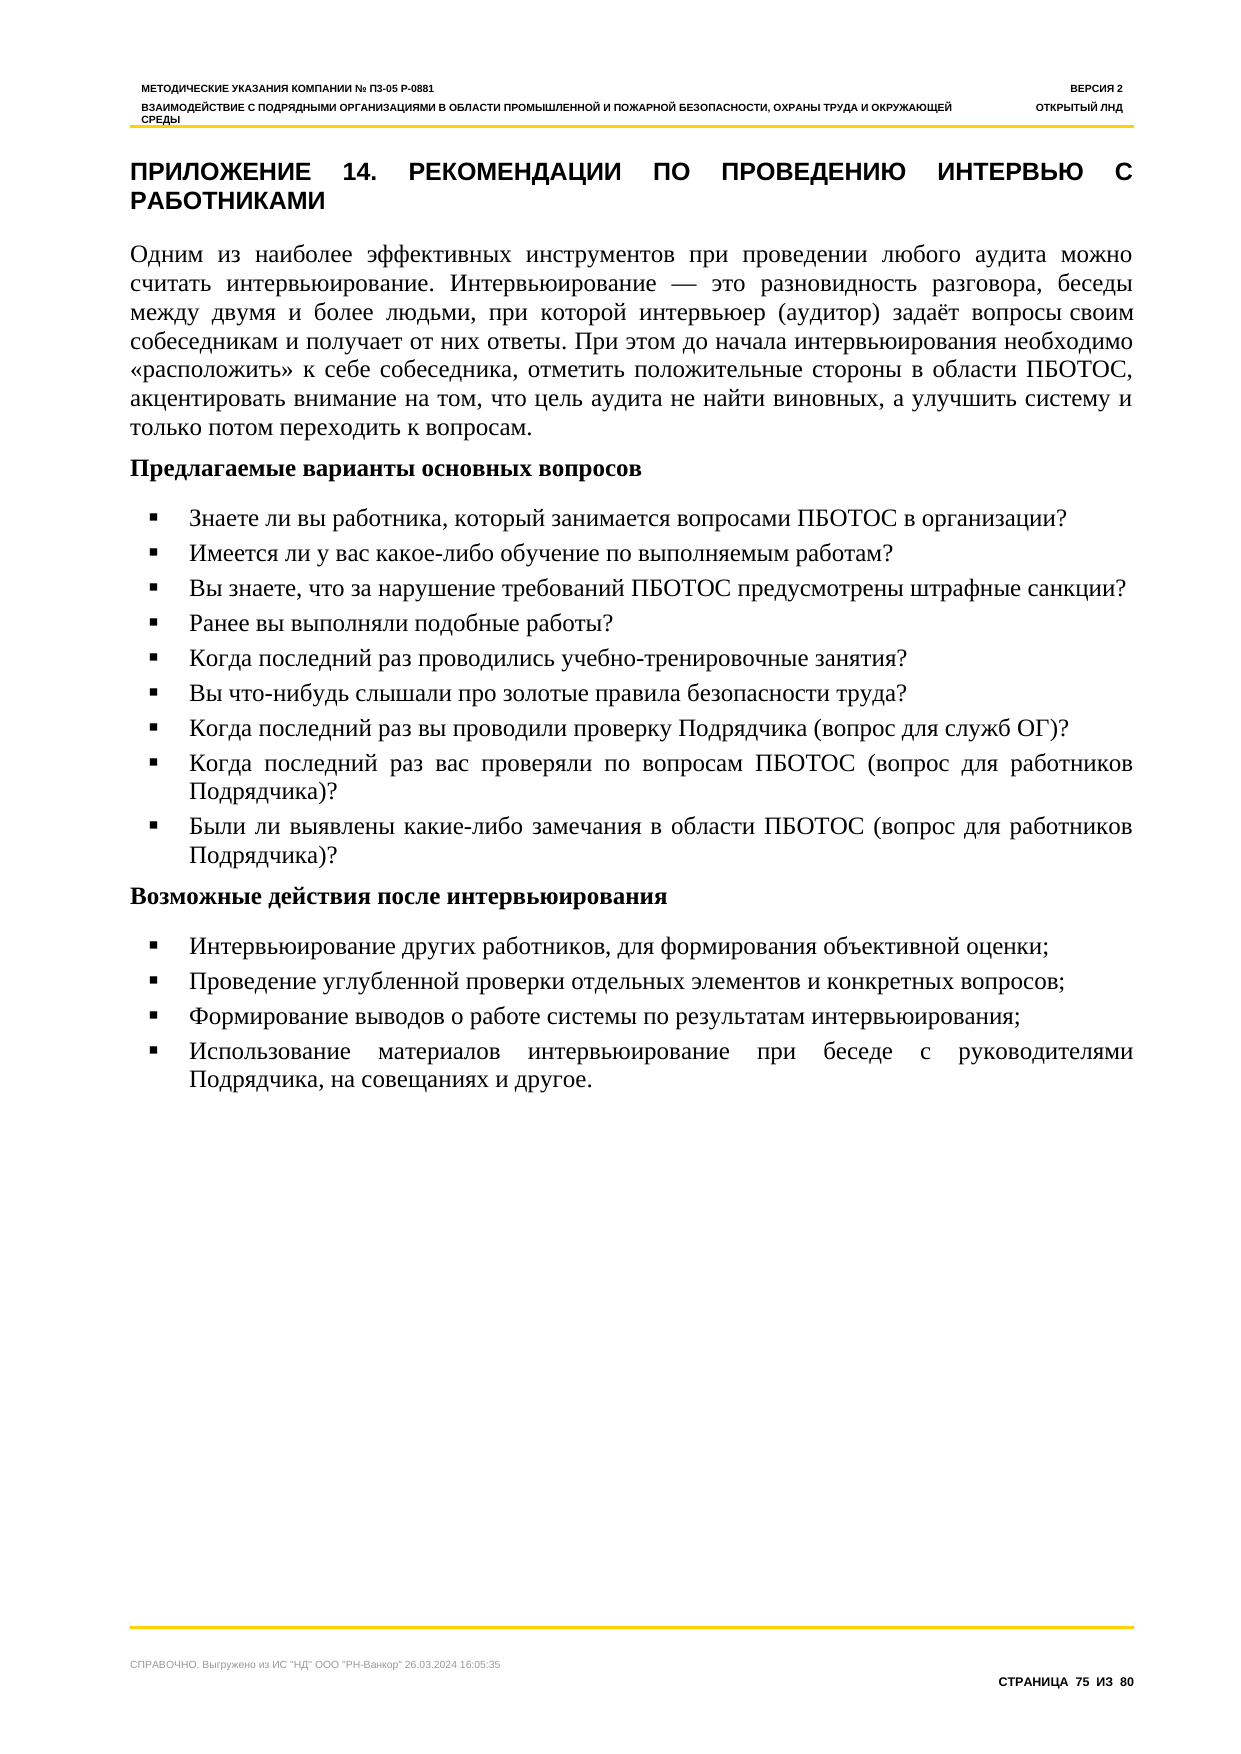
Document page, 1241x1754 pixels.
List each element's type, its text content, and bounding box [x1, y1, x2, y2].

list Проведение углубленной проверки отдельных элементов и конкретных вопросов; [148, 966, 1134, 994]
list Формирование выводов о работе системы по результатам интервьюирования; [148, 1001, 1134, 1029]
list Интервьюирование других работников, для формирования объективной оценки; [148, 931, 1134, 959]
subtitle ПРИЛОЖЕНИЕ 14. РЕКОМЕНДАЦИИ ПО ПРОВЕДЕНИЮ ИНТЕРВЬЮ С РАБОТНИКАМИ [130, 157, 1134, 214]
text Предлагаемые варианты основных вопросов [130, 453, 1134, 482]
list Имеется ли у вас какое-либо обучение по выполняемым работам? [148, 538, 1134, 566]
list Были ли выявлены какие-либо замечания в области ПБОТОС (вопрос для работников Подрядчика)? [148, 811, 1134, 869]
list Знаете ли вы работника, который занимается вопросами ПБОТОС в организации? [148, 503, 1134, 531]
list Когда последний раз вы проводили проверку Подрядчика (вопрос для служб ОГ)? [148, 713, 1134, 741]
list Когда последний раз проводились учебно-тренировочные занятия? [148, 643, 1134, 671]
text Возможные действия после интервьюирования [130, 881, 1134, 910]
list Вы знаете, что за нарушение требований ПБОТОС предусмотрены штрафные санкции? [148, 573, 1134, 601]
list Вы что-нибудь слышали про золотые правила безопасности труда? [148, 678, 1134, 706]
list Использование материалов интервьюирование при беседе с руководителями Подрядчика, на совещаниях и другое. [148, 1036, 1134, 1093]
text Одним из наиболее эффективных инструментов при проведении любого аудита можно считать интервьюирование. Интервьюирование — это разновидность разговора, беседы между двумя и более людьми, при которой интервьюер (аудитор) задаёт вопросы своим собеседникам и получает от них ответы. При этом до начала интервьюирования необходимо «расположить» к себе собеседника, отметить положительные стороны в области ПБОТОС, акцентировать внимание на том, что цель аудита не найти виновных, а улучшить систему и только потом переходить к вопросам. [130, 239, 1134, 441]
list Ранее вы выполняли подобные работы? [148, 608, 1134, 636]
list Когда последний раз вас проверяли по вопросам ПБОТОС (вопрос для работников Подрядчика)? [148, 748, 1134, 805]
